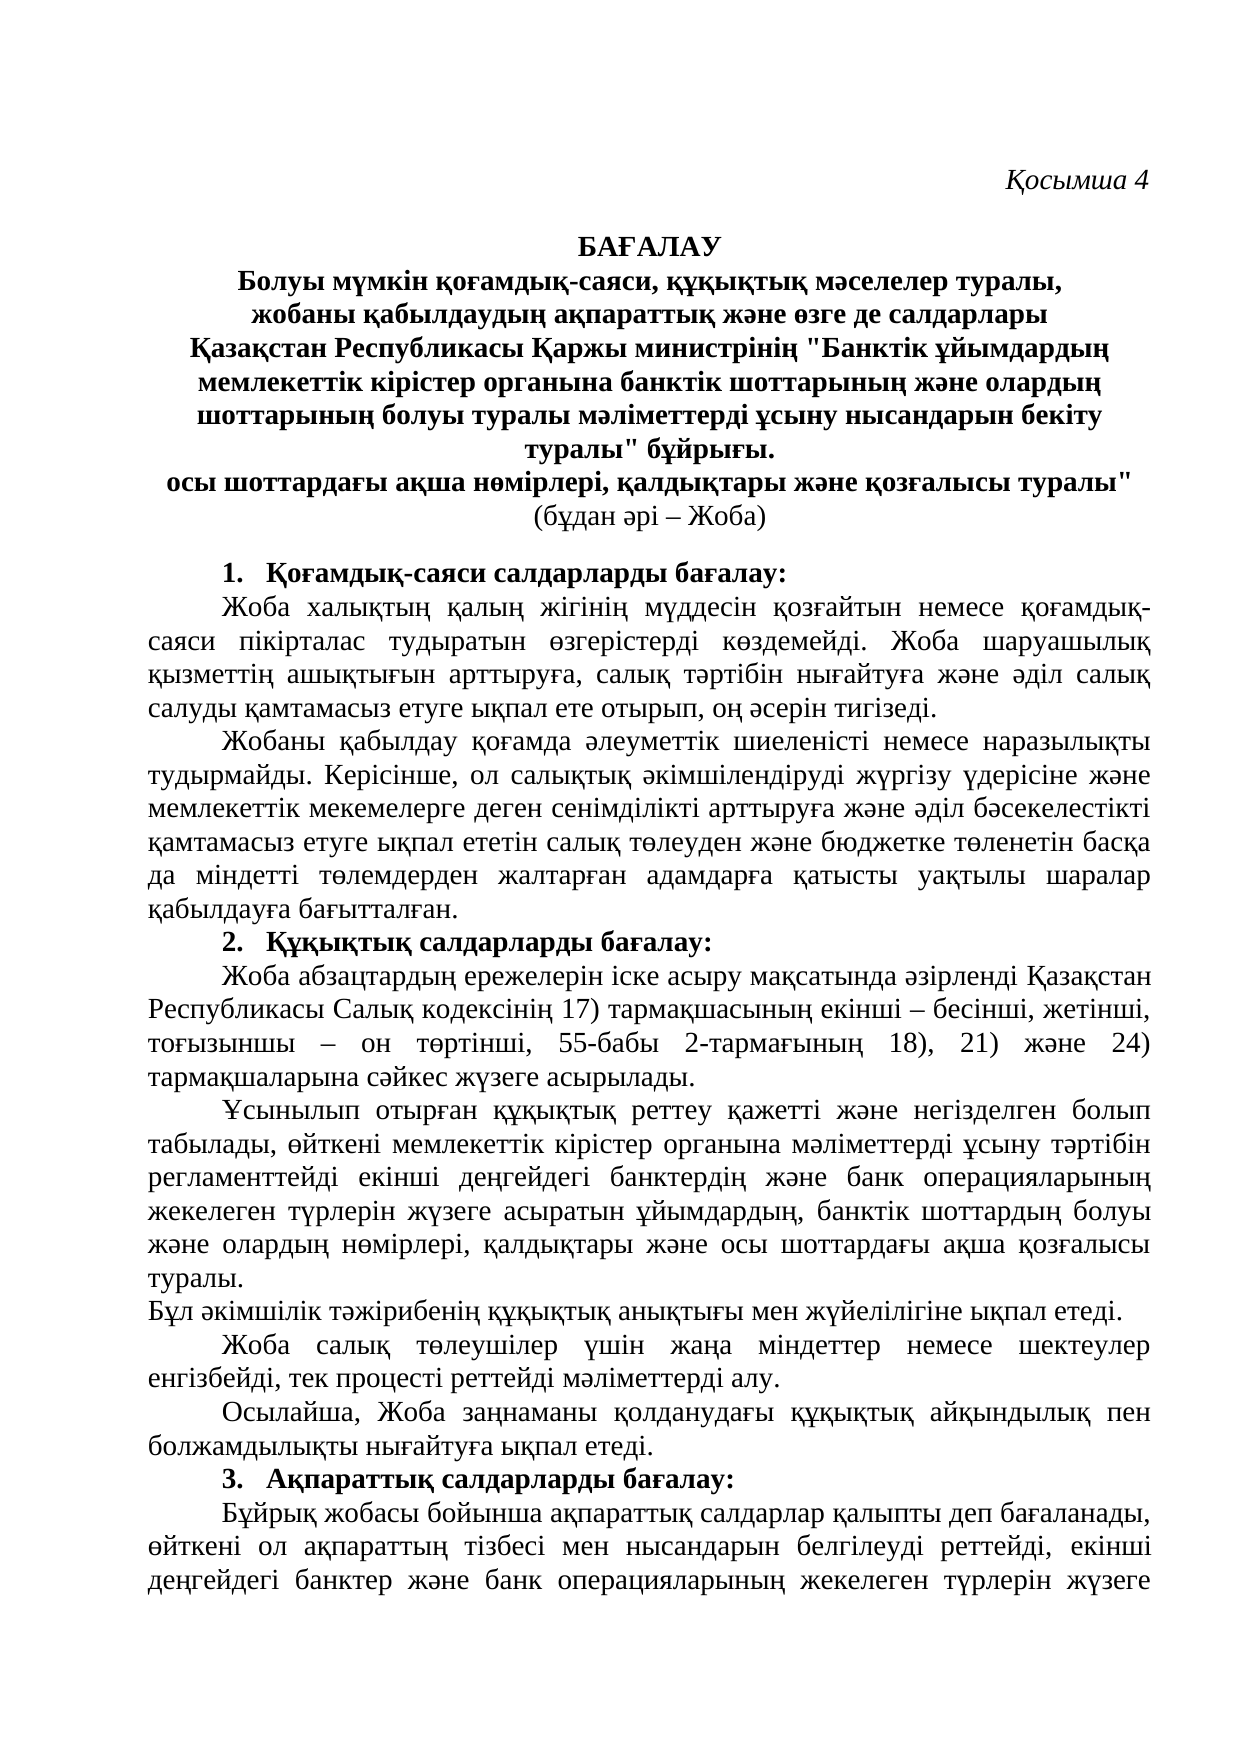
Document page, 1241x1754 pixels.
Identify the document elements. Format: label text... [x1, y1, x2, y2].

text Жоба салық төлеушілер үшін жаңа міндеттер немесе шектеулер енгізбейді, тек процесті реттейді мәліметтерді алу. [148, 1327, 1152, 1394]
text БАҒАЛАУ [148, 229, 1152, 263]
text осы шоттардағы ақша нөмірлері, қалдықтары және қозғалысы туралы" [148, 464, 1152, 498]
text Болуы мүмкін қоғамдық-саяси, құқықтық мәселелер туралы, [148, 263, 1152, 297]
text (бұдан әрі – Жоба) [148, 498, 1152, 531]
text 2. Құқықтық салдарларды бағалау: [148, 924, 1152, 958]
text 3. Ақпараттық салдарларды бағалау: [148, 1461, 1152, 1495]
text жобаны қабылдаудың ақпараттық және өзге де салдарлары [148, 297, 1152, 330]
text Бұл әкімшілік тәжірибенің құқықтық анықтығы мен жүйелілігіне ықпал етеді. [148, 1293, 1152, 1327]
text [148, 1495, 1152, 1595]
text Жобаны қабылдау қоғамда әлеуметтік шиеленісті немесе наразылықты тудырмайды. Керісінше, ол салықтық әкімшілендіруді жүргізу үдерісіне және мемлекеттік мекемелерге деген сенімділікті арттыруға және әділ бәсекелестікті қамтамасыз етуге ықпал ететін салық төлеуден және бюджетке төленетін басқа да міндетті төлемдерден жалтарған адамдарға қатысты уақтылы шаралар қабылдауға бағытталған. [148, 723, 1152, 924]
text Ұсынылып отырған құқықтық реттеу қажетті және негізделген болып табылады, өйткені мемлекеттік кірістер органына мәліметтерді ұсыну тәртібін регламенттейді екінші деңгейдегі банктердің және банк операцияларының жекелеген түрлерін жүзеге асыратын ұйымдардың, банктік шоттардың болуы және олардың нөмірлері, қалдықтары және осы шоттардағы ақша қозғалысы туралы. [148, 1092, 1152, 1293]
text Қосымша 4 [148, 162, 1152, 196]
text Осылайша, Жоба заңнаманы қолданудағы құқықтық айқындылық пен болжамдылықты нығайтуға ықпал етеді. [148, 1394, 1152, 1461]
text 1. Қоғамдық-саяси салдарларды бағалау: [148, 556, 1152, 589]
text Жоба абзацтардың ережелерін іске асыру мақсатында әзірленді Қазақстан Республикасы Салық кодексінің 17) тармақшасының екінші – бесінші, жетінші, тоғызыншы – он төртінші, 55-бабы 2-тармағының 18), 21) және 24) тармақшаларына сәйкес жүзеге асырылады. [148, 958, 1152, 1092]
text Қазақстан Республикасы Қаржы министрінің "Банктік ұйымдардың мемлекеттік кірістер органына банктік шоттарының және олардың шоттарының болуы туралы мәліметтерді ұсыну нысандарын бекіту туралы" бұйрығы. [148, 330, 1152, 464]
text Жоба халықтың қалың жігінің мүддесін қозғайтын немесе қоғамдық-саяси пікірталас тудыратын өзгерістерді көздемейді. Жоба шаруашылық қызметтің ашықтығын арттыруға, салық тәртібін нығайтуға және әділ салық салуды қамтамасыз етуге ықпал ете отырып, оң әсерін тигізеді. [148, 589, 1152, 723]
